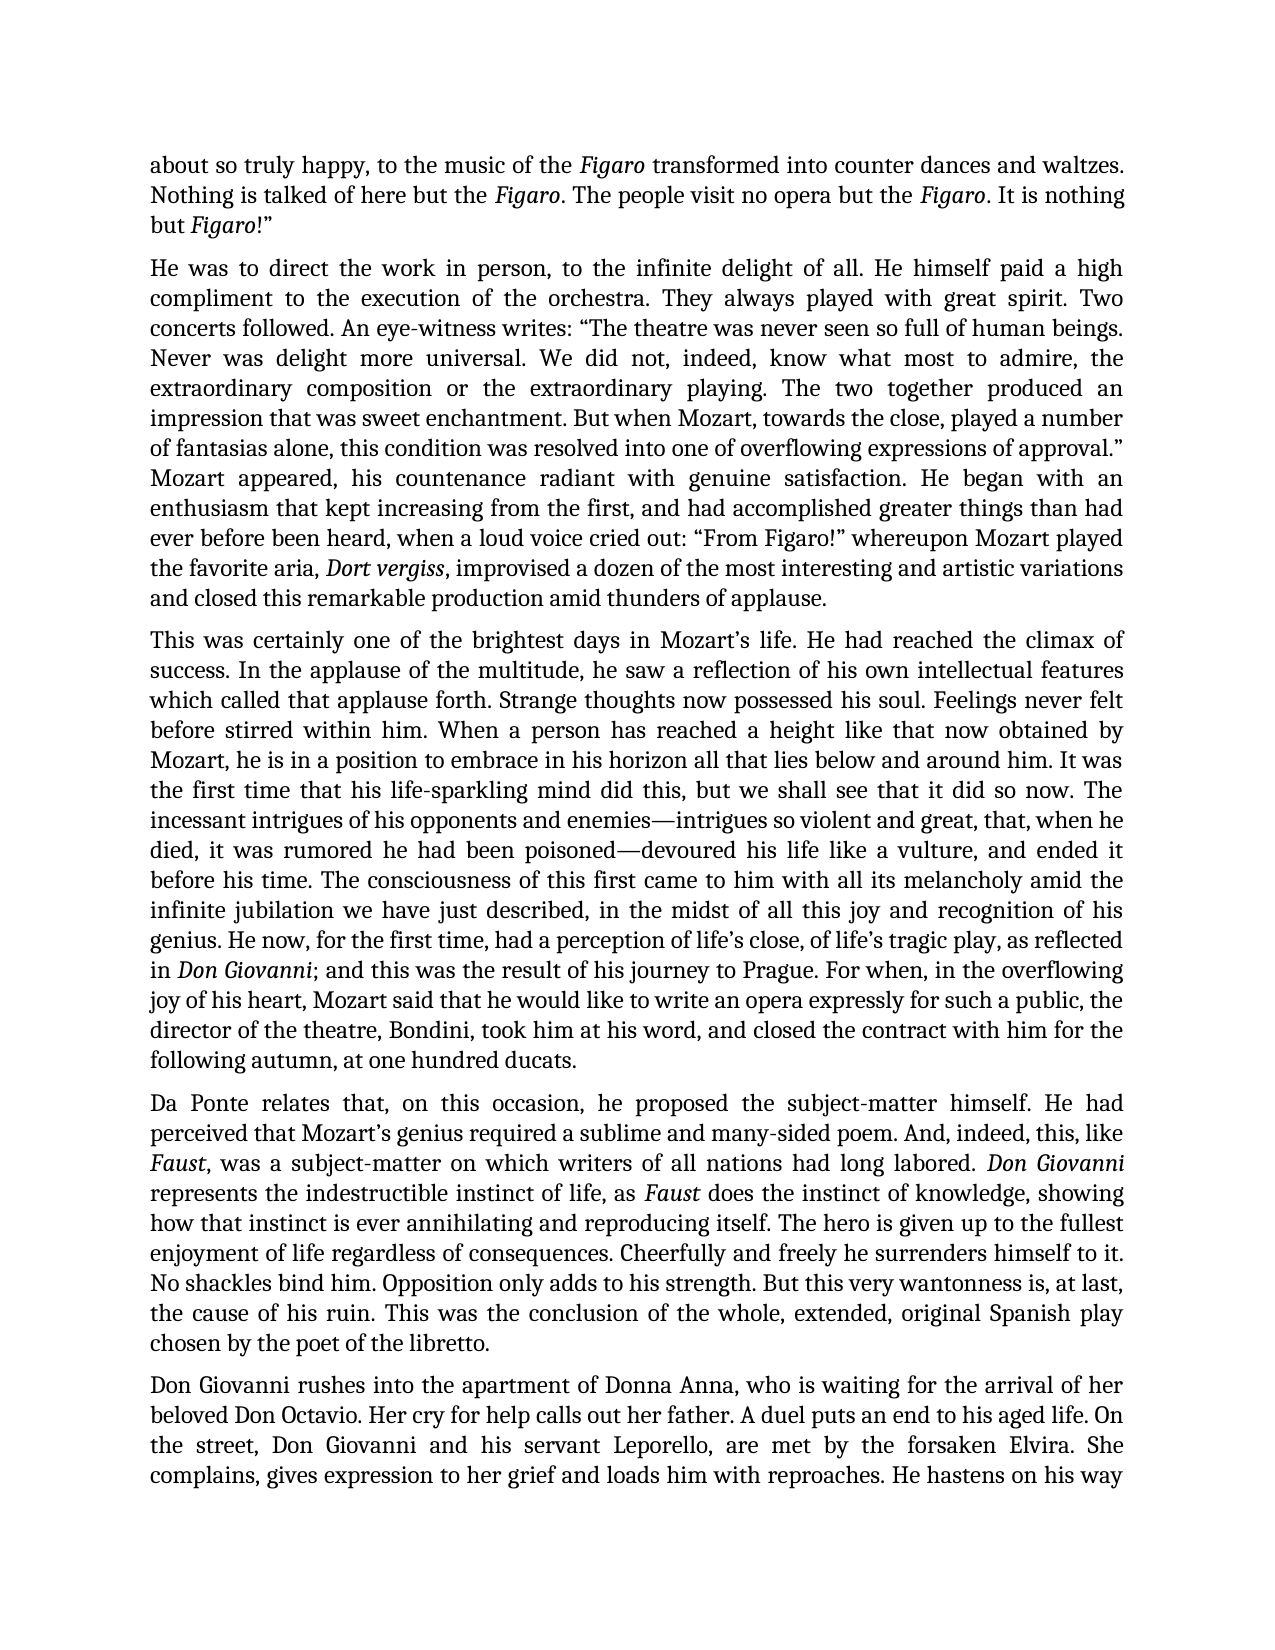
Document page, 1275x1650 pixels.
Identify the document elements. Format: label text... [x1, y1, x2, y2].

text Da Ponte relates that, on this occasion, he proposed the subject-matter himself. He had perceived that Mozart’s genius required a sublime and many-sided poem. And, indeed, this, like Faust, was a subject-matter on which writers of all nations had long labored. Don Giovanni represents the indestructible instinct of life, as Faust does the instinct of knowledge, showing how that instinct is ever annihilating and reproducing itself. The hero is given up to the fullest enjoyment of life regardless of consequences. Cheerfully and freely he surrenders himself to it. No shackles bind him. Opposition only adds to his strength. But this very wantonness is, at last, the cause of his ruin. This was the conclusion of the whole, extended, original Spanish play chosen by the poet of the libretto. [150, 1087, 1125, 1357]
text This was certainly one of the brightest days in Mozart’s life. He had reached the climax of success. In the applause of the multitude, he saw a reflection of his own intellectual features which called that applause forth. Strange thoughts now possessed his soul. Feelings never felt before stirred within him. When a person has reached a height like that now obtained by Mozart, he is in a position to embrace in his horizon all that lies below and around him. It was the first time that his life-sparkling mind did this, but we shall see that it did so now. The incessant intrigues of his opponents and enemies—intrigues so violent and great, that, when he died, it was rumored he had been poisoned—devoured his life like a vulture, and ended it before his time. The consciousness of this first came to him with all its melancholy amid the infinite jubilation we have just described, in the midst of all this joy and recognition of his genius. He now, for the first time, had a perception of life’s close, of life’s tragic play, as reflected in Don Giovanni; and this was the result of his journey to Prague. For when, in the overflowing joy of his heart, Mozart said that he would like to write an opera expressly for such a public, the director of the theatre, Bondini, took him at his word, and closed the contract with him for the following autumn, at one hundred ducats. [150, 625, 1125, 1075]
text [150, 150, 1125, 240]
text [150, 1370, 1125, 1490]
text He was to direct the work in person, to the infinite delight of all. He himself paid a high compliment to the execution of the orchestra. They always played with great spirit. Two concerts followed. An eye-witness writes: “The theatre was never seen so full of human beings. Never was delight more universal. We did not, indeed, know what most to admire, the extraordinary composition or the extraordinary playing. The two together produced an impression that was sweet enchantment. But when Mozart, towards the close, played a number of fantasias alone, this condition was resolved into one of overflowing expressions of approval.” Mozart appeared, his countenance radiant with genuine satisfaction. He began with an enthusiasm that kept increasing from the first, and had accomplished greater things than had ever before been heard, when a loud voice cried out: “From Figaro!” whereupon Mozart played the favorite aria, Dort vergiss, improvised a dozen of the most interesting and artistic variations and closed this remarkable production amid thunders of applause. [150, 252, 1125, 612]
